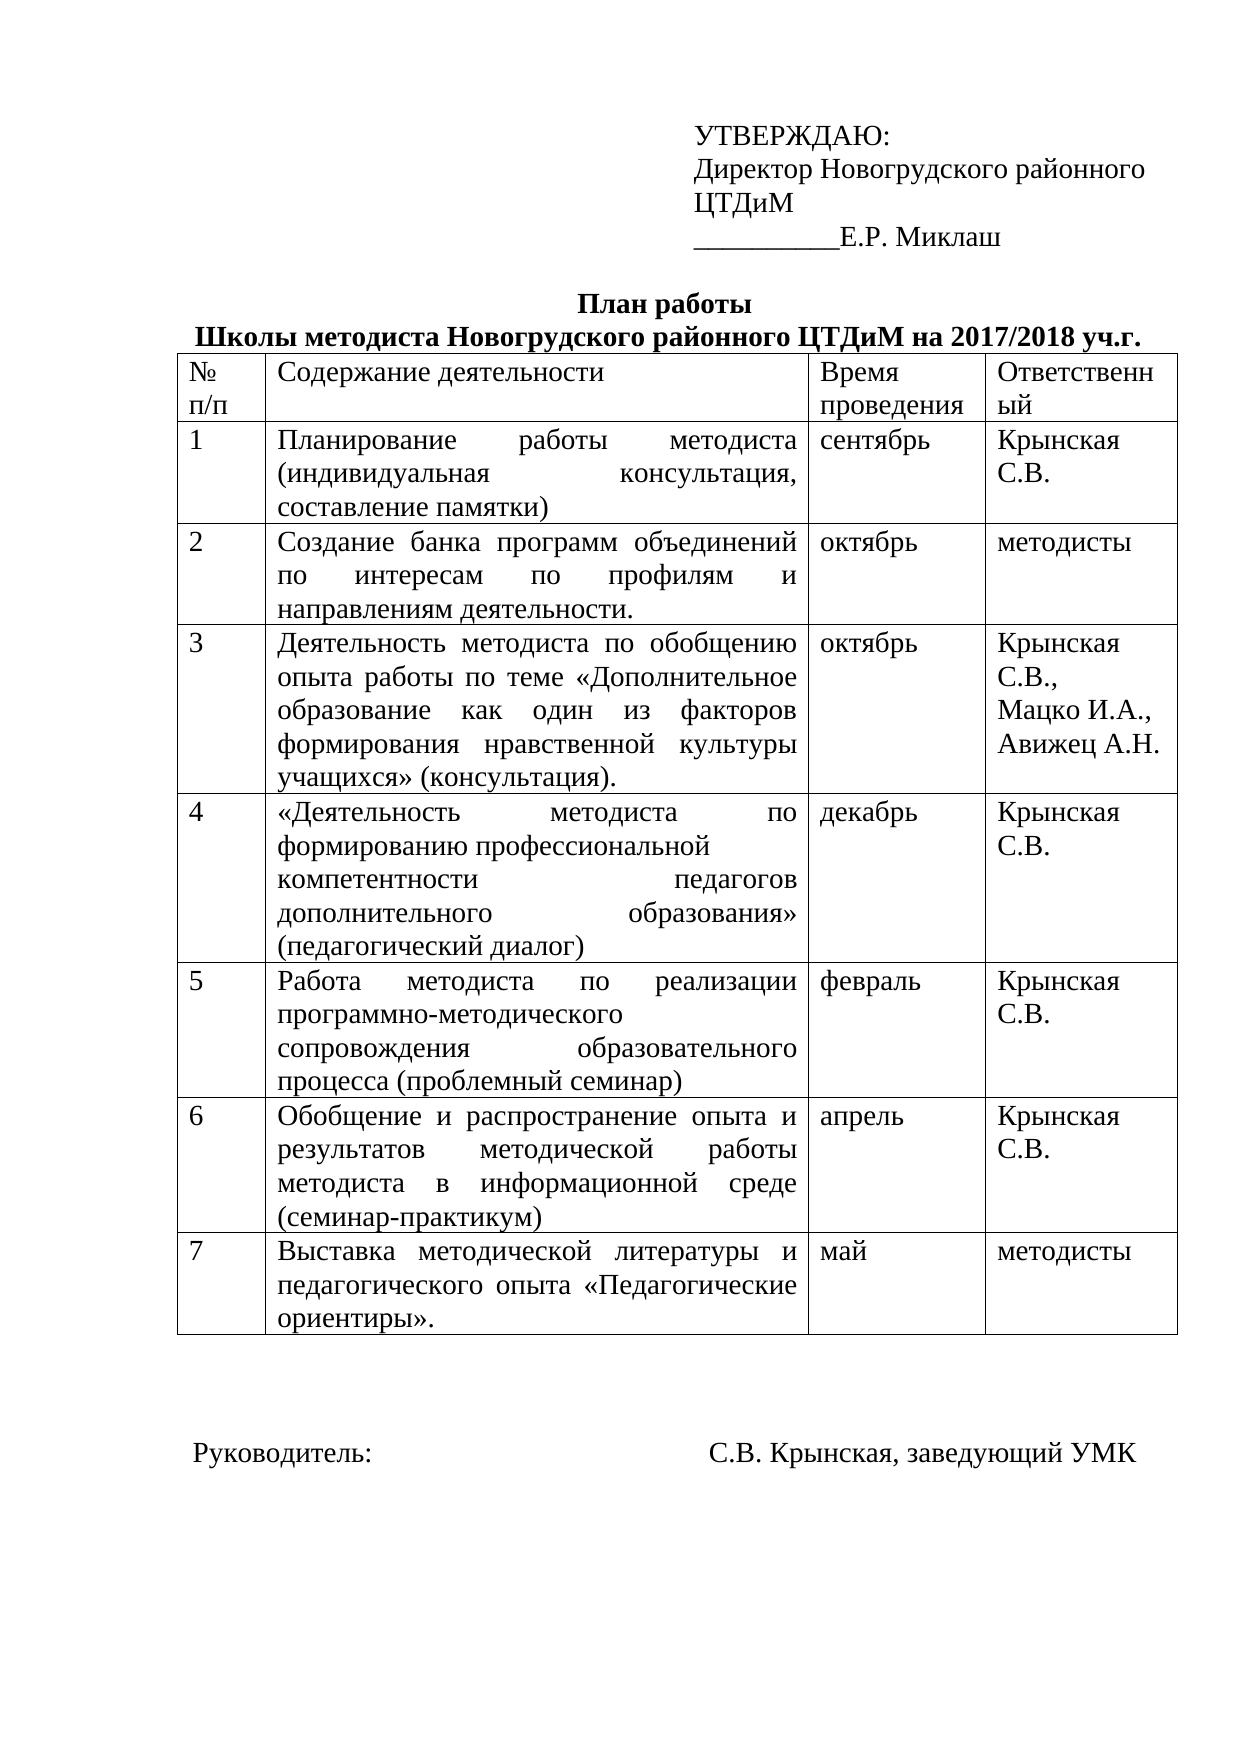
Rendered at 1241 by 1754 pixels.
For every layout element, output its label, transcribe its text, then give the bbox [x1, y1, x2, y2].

table_cell 5 [178, 963, 265, 1097]
table_cell 6 [178, 1098, 265, 1232]
table_cell Планирование работы методиста (индивидуальная консультация, составление памятки) [266, 422, 808, 523]
table_cell 4 [178, 794, 265, 962]
table_cell сентябрь [809, 422, 985, 523]
table_header Содержание деятельности [266, 354, 808, 421]
table_cell Выставка методической литературы и педагогического опыта «Педагогические ориентиры». [266, 1233, 808, 1334]
table_cell Крынская С.В. [986, 1098, 1177, 1232]
table_cell 7 [178, 1233, 265, 1334]
table_cell Крынская С.В. [986, 794, 1177, 962]
table_cell Крынская С.В., Мацко И.А., Авижец А.Н. [986, 625, 1177, 793]
table_cell методисты [986, 524, 1177, 624]
table_cell май [809, 1233, 985, 1334]
table_cell октябрь [809, 625, 985, 793]
table_cell октябрь [809, 524, 985, 624]
table_cell методисты [986, 1233, 1177, 1334]
table_header Ответственный [986, 354, 1177, 421]
table_cell 2 [178, 524, 265, 624]
table_cell Обобщение и распространение опыта и результатов методической работы методиста в информационной среде (семинар-практикум) [266, 1098, 808, 1232]
text Школы методиста Новогрудского районного ЦТДиМ на 2017/2018 уч.г. [177, 319, 1152, 353]
table_header Время проведения [809, 354, 985, 421]
table_cell апрель [809, 1098, 985, 1232]
table_cell Крынская С.В. [986, 422, 1177, 523]
table_cell Создание банка программ объединений по интересам по профилям и направлениям деятельности. [266, 524, 808, 624]
text УТВЕРЖДАЮ: [693, 118, 1152, 152]
table_cell 1 [178, 422, 265, 523]
table_cell 3 [178, 625, 265, 793]
text План работы [177, 286, 1152, 319]
table_cell Деятельность методиста по обобщению опыта работы по теме «Дополнительное образование как один из факторов формирования нравственной культуры учащихся» (консультация). [266, 625, 808, 793]
text Директор Новогрудского районного ЦТДиМ [693, 152, 1152, 219]
text Руководитель: С.В. Крынская, заведующий УМК [177, 1436, 1152, 1469]
table_cell декабрь [809, 794, 985, 962]
text __________Е.Р. Миклаш [693, 219, 1152, 252]
table_cell февраль [809, 963, 985, 1097]
table_cell «Деятельность методиста по формированию профессиональной компетентности педагогов дополнительного образования» (педагогический диалог) [266, 794, 808, 962]
table_cell Крынская С.В. [986, 963, 1177, 1097]
table_header № п/п [178, 354, 265, 421]
table_cell Работа методиста по реализации программно-методического сопровождения образовательного процесса (проблемный семинар) [266, 963, 808, 1097]
